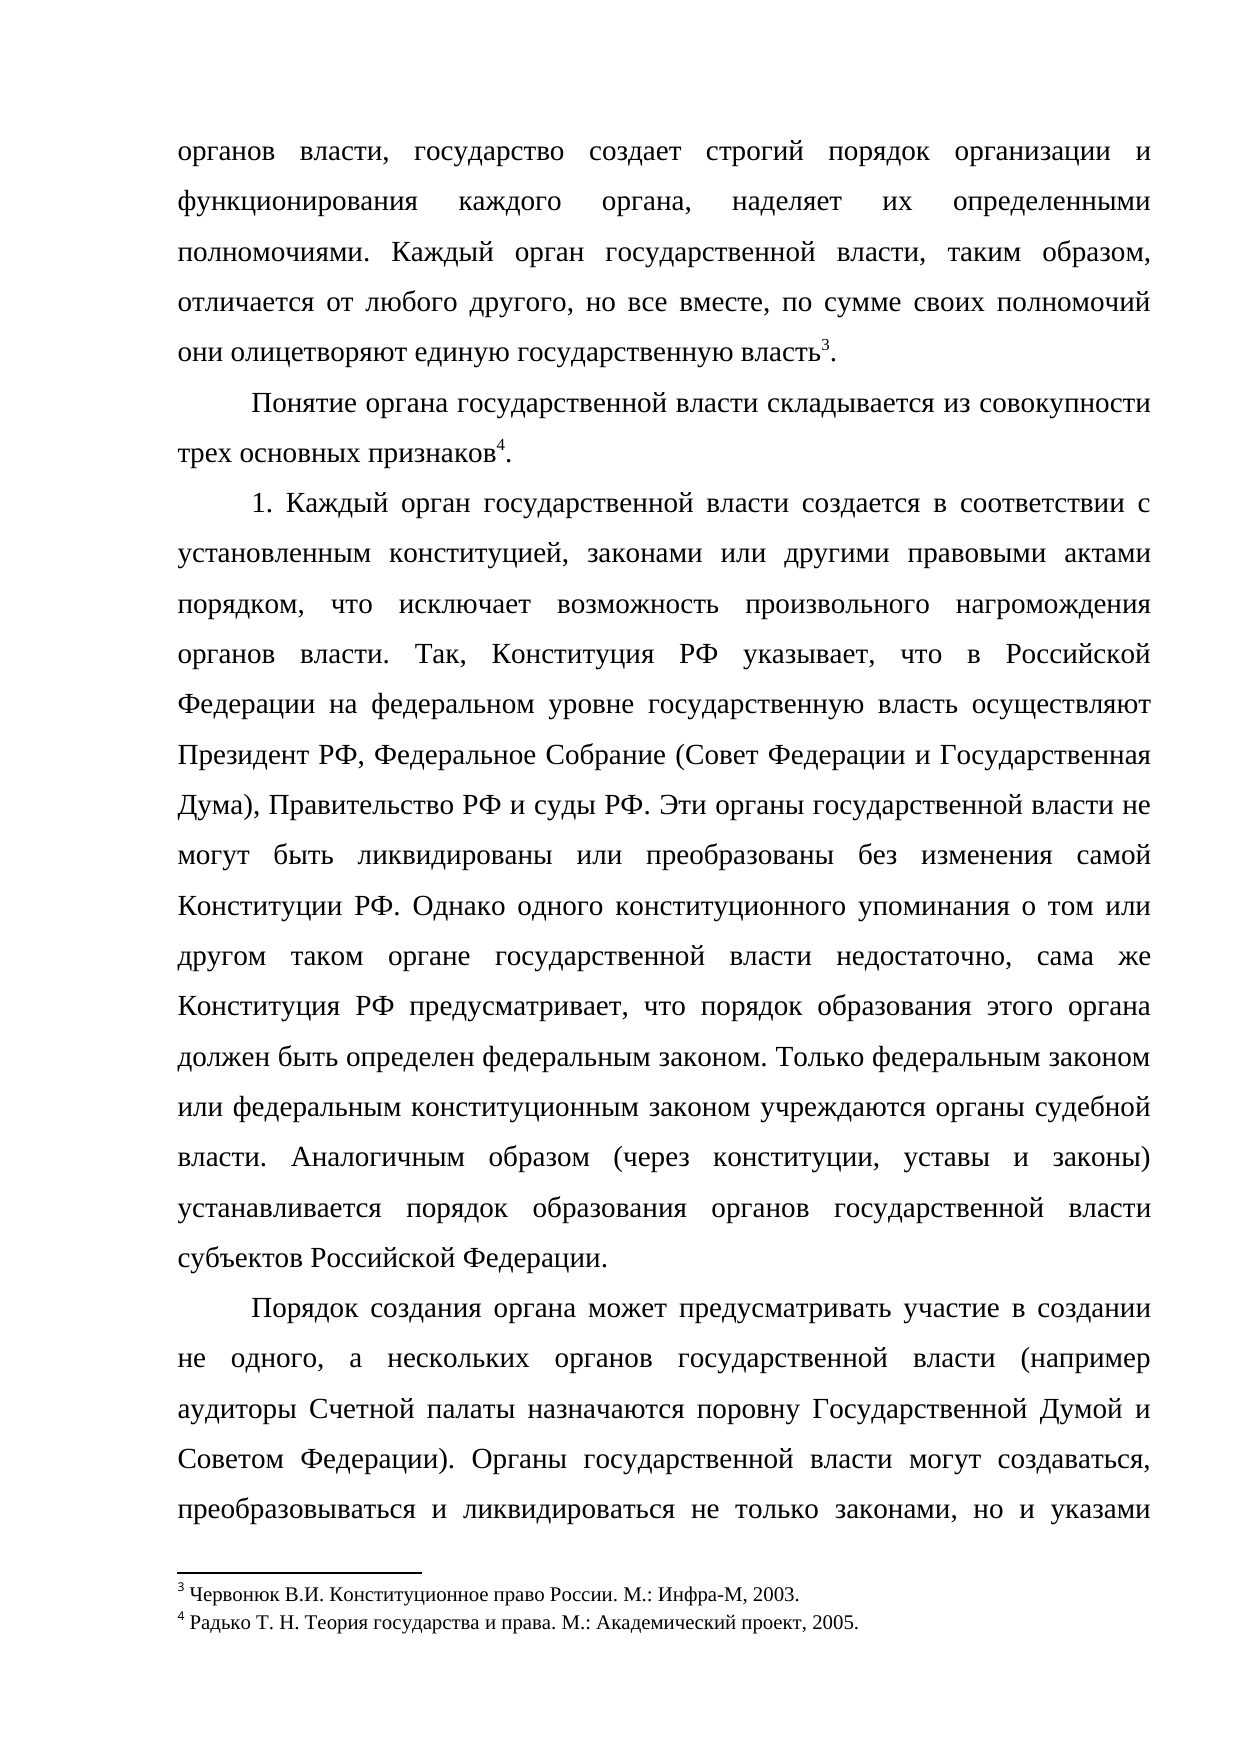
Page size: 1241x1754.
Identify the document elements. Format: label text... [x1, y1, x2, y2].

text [177, 1290, 1152, 1525]
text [177, 133, 1152, 368]
text Понятие органа государственной власти складывается из совокупности трех основных признаков. [177, 385, 1152, 468]
text 1. Каждый орган государственной власти создается в соответствии с установленным конституцией, законами или другими правовыми актами порядком, что исключает возможность произвольного нагромождения органов власти. Так, Конституция РФ указывает, что в Российской Федерации на федеральном уровне государственную власть осуществляют Президент РФ, Федеральное Собрание (Совет Федерации и Государственная Дума), Правительство РФ и суды РФ. Эти органы государственной власти не могут быть ликвидированы или преобразованы без изменения самой Конституции РФ. Однако одного конституционного упоминания о том или другом таком органе государственной власти недостаточно, сама же Конституция РФ предусматривает, что порядок образования этого органа должен быть определен федеральным законом. Только федеральным законом или федеральным конституционным законом учреждаются органы судебной власти. Аналогичным образом (через конституции, уставы и законы) устанавливается порядок образования органов государственной власти субъектов Российской Федерации. [177, 485, 1152, 1273]
